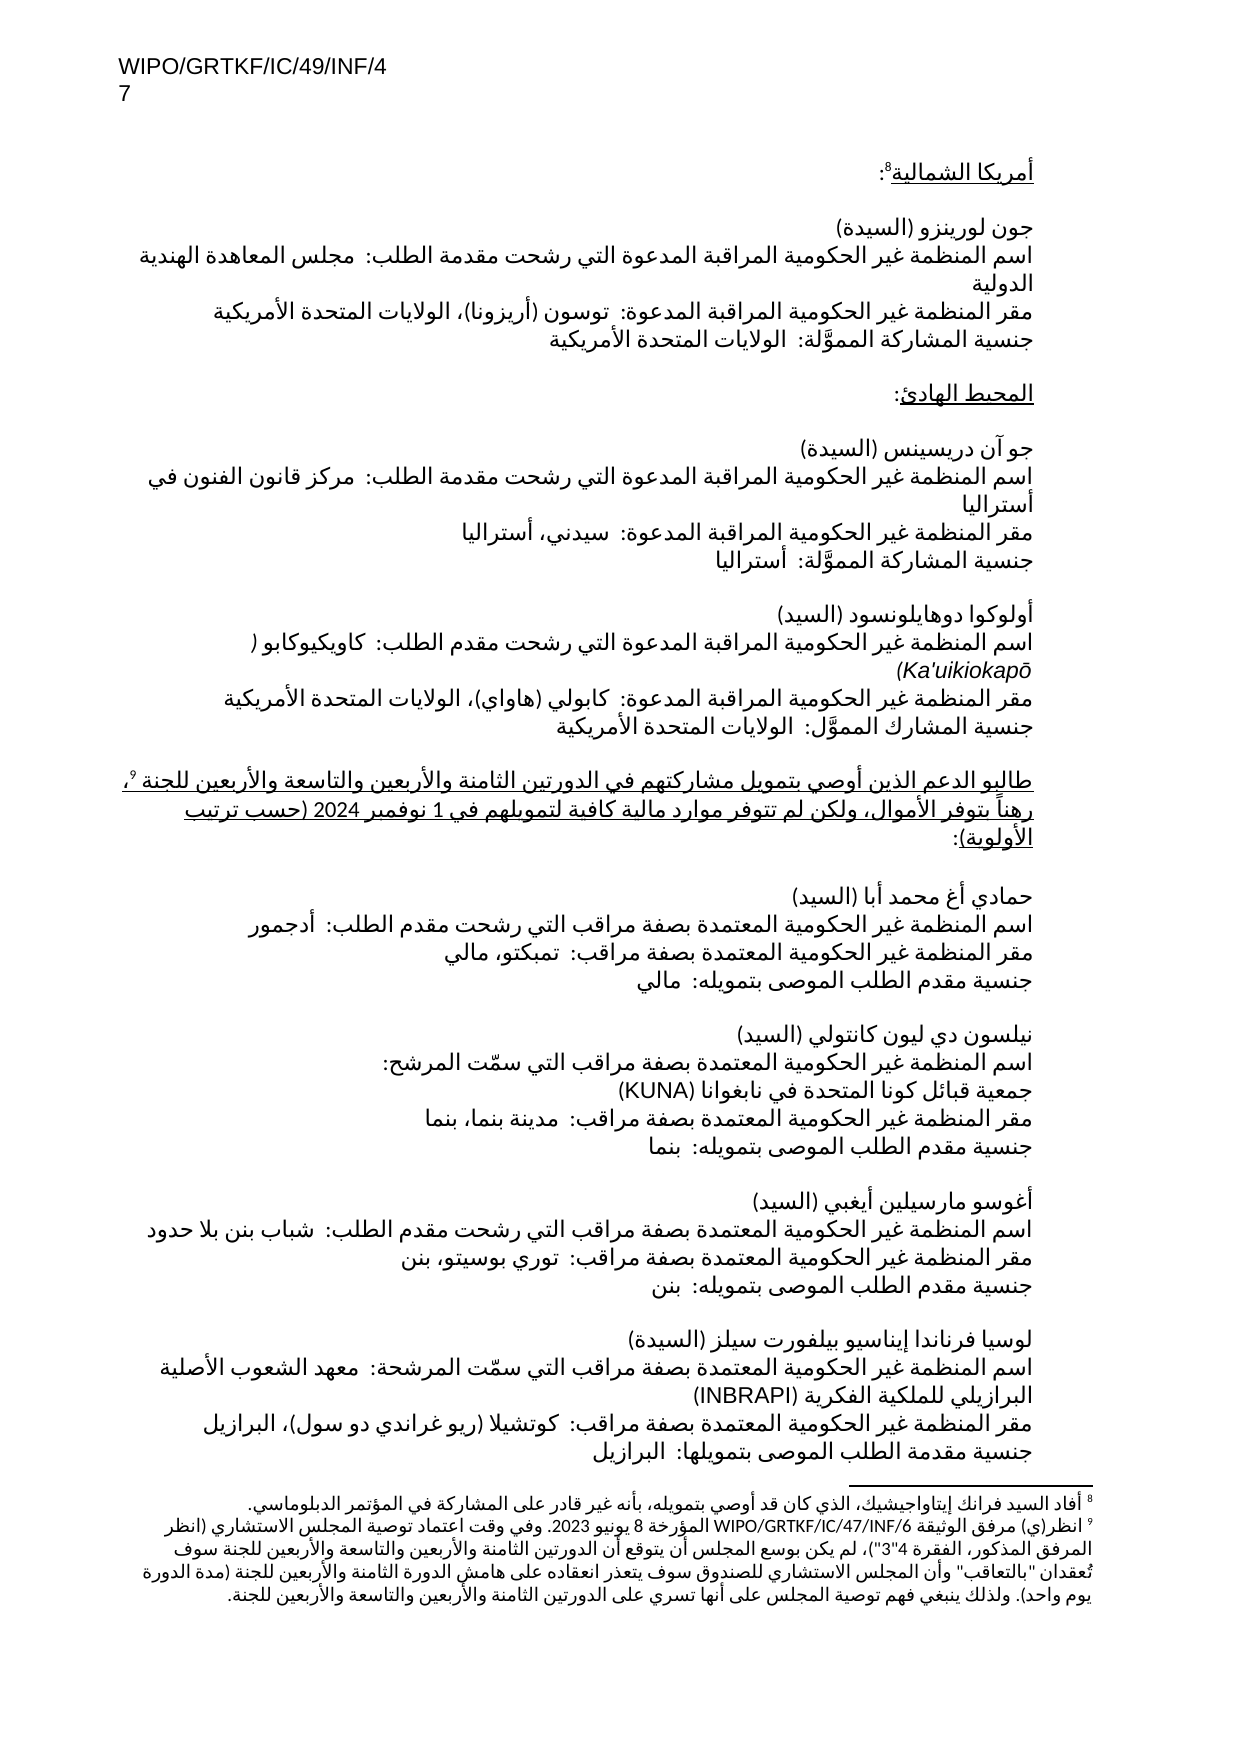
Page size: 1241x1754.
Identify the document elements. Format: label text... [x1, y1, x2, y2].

text مقر المنظمة غير الحكومية المراقبة المدعوة: سيدني، أستراليا [118, 518, 1034, 546]
text طالبو الدعم الذين أوصي بتمويل مشاركتهم في الدورتين الثامنة والأربعين والتاسعة والأربعين للجنة ، رهناً بتوفر الأموال، ولكن لم تتوفر موارد مالية كافية لتمويلهم في 1 نوفمبر 2024 (حسب ترتيب الأولوية): [118, 767, 1033, 851]
text جنسية المشاركة المموَّلة: الولايات المتحدة الأمريكية [118, 325, 1034, 353]
text نيلسون دي ليون كانتولي (السيد) [118, 1020, 1033, 1048]
text مقر المنظمة غير الحكومية المراقبة المدعوة: كابولي (هاواي)، الولايات المتحدة الأمريكية [118, 684, 1034, 712]
text مقر المنظمة غير الحكومية المعتمدة بصفة مراقب: تمبكتو، مالي [118, 938, 1092, 966]
text جون لورينزو (السيدة) [118, 213, 1034, 241]
text مقر المنظمة غير الحكومية المعتمدة بصفة مراقب: كوتشيلا (ريو غراندي دو سول)، البرازيل [118, 1409, 1033, 1437]
text اسم المنظمة غير الحكومية المراقبة المدعوة التي رشحت مقدمة الطلب: مجلس المعاهدة الهندية الدولية [118, 241, 1034, 297]
text جو آن دريسينس (السيدة) [118, 434, 1034, 462]
text لوسيا فرناندا إيناسيو بيلفورت سيلز (السيدة) [118, 1325, 1033, 1353]
text جمعية قبائل كونا المتحدة في نابغوانا (KUNA) [118, 1076, 1033, 1104]
text جنسية مقدم الطلب الموصى بتمويله: بنن [118, 1271, 1033, 1299]
text جنسية المشارك المموَّل: الولايات المتحدة الأمريكية [118, 712, 1034, 740]
text اسم المنظمة غير الحكومية المعتمدة بصفة مراقب التي سمّت المرشح: [118, 1048, 1033, 1076]
text مقر المنظمة غير الحكومية المعتمدة بصفة مراقب: مدينة بنما، بنما [118, 1104, 1033, 1132]
text اسم المنظمة غير الحكومية المراقبة المدعوة التي رشحت مقدم الطلب: كاويكيوكابو (Ka'uikiokapō) [118, 628, 1034, 684]
text جنسية مقدمة الطلب الموصى بتمويلها: البرازيل [118, 1437, 1033, 1465]
text أغوسو مارسيلين أيغبي (السيد) [118, 1187, 1033, 1215]
text أولوكوا دوهايلونسود (السيد) [118, 600, 1034, 628]
text جنسية مقدم الطلب الموصى بتمويله: مالي [118, 966, 1033, 994]
text حمادي أغ محمد أبا (السيد) [118, 882, 1033, 910]
text المحيط الهادئ: [118, 379, 1034, 407]
text اسم المنظمة غير الحكومية المعتمدة بصفة مراقب التي رشحت مقدم الطلب: شباب بنن بلا حدود [118, 1215, 1033, 1243]
text جنسية مقدم الطلب الموصى بتمويله: بنما [118, 1132, 1033, 1161]
text جنسية المشاركة المموَّلة: أستراليا [118, 546, 1034, 574]
text اسم المنظمة غير الحكومية المعتمدة بصفة مراقب التي سمّت المرشحة: معهد الشعوب الأصلية البرازيلي للملكية الفكرية (INBRAPI) [118, 1353, 1033, 1409]
text اسم المنظمة غير الحكومية المعتمدة بصفة مراقب التي رشحت مقدم الطلب: أدجمور [118, 910, 1092, 938]
text مقر المنظمة غير الحكومية المراقبة المدعوة: توسون (أريزونا)، الولايات المتحدة الأمريكية [118, 297, 1034, 325]
text مقر المنظمة غير الحكومية المعتمدة بصفة مراقب: توري بوسيتو، بنن [118, 1243, 1033, 1271]
text أمريكا الشمالية: [118, 158, 1034, 187]
text اسم المنظمة غير الحكومية المراقبة المدعوة التي رشحت مقدمة الطلب: مركز قانون الفنون في أستراليا [118, 462, 1034, 518]
